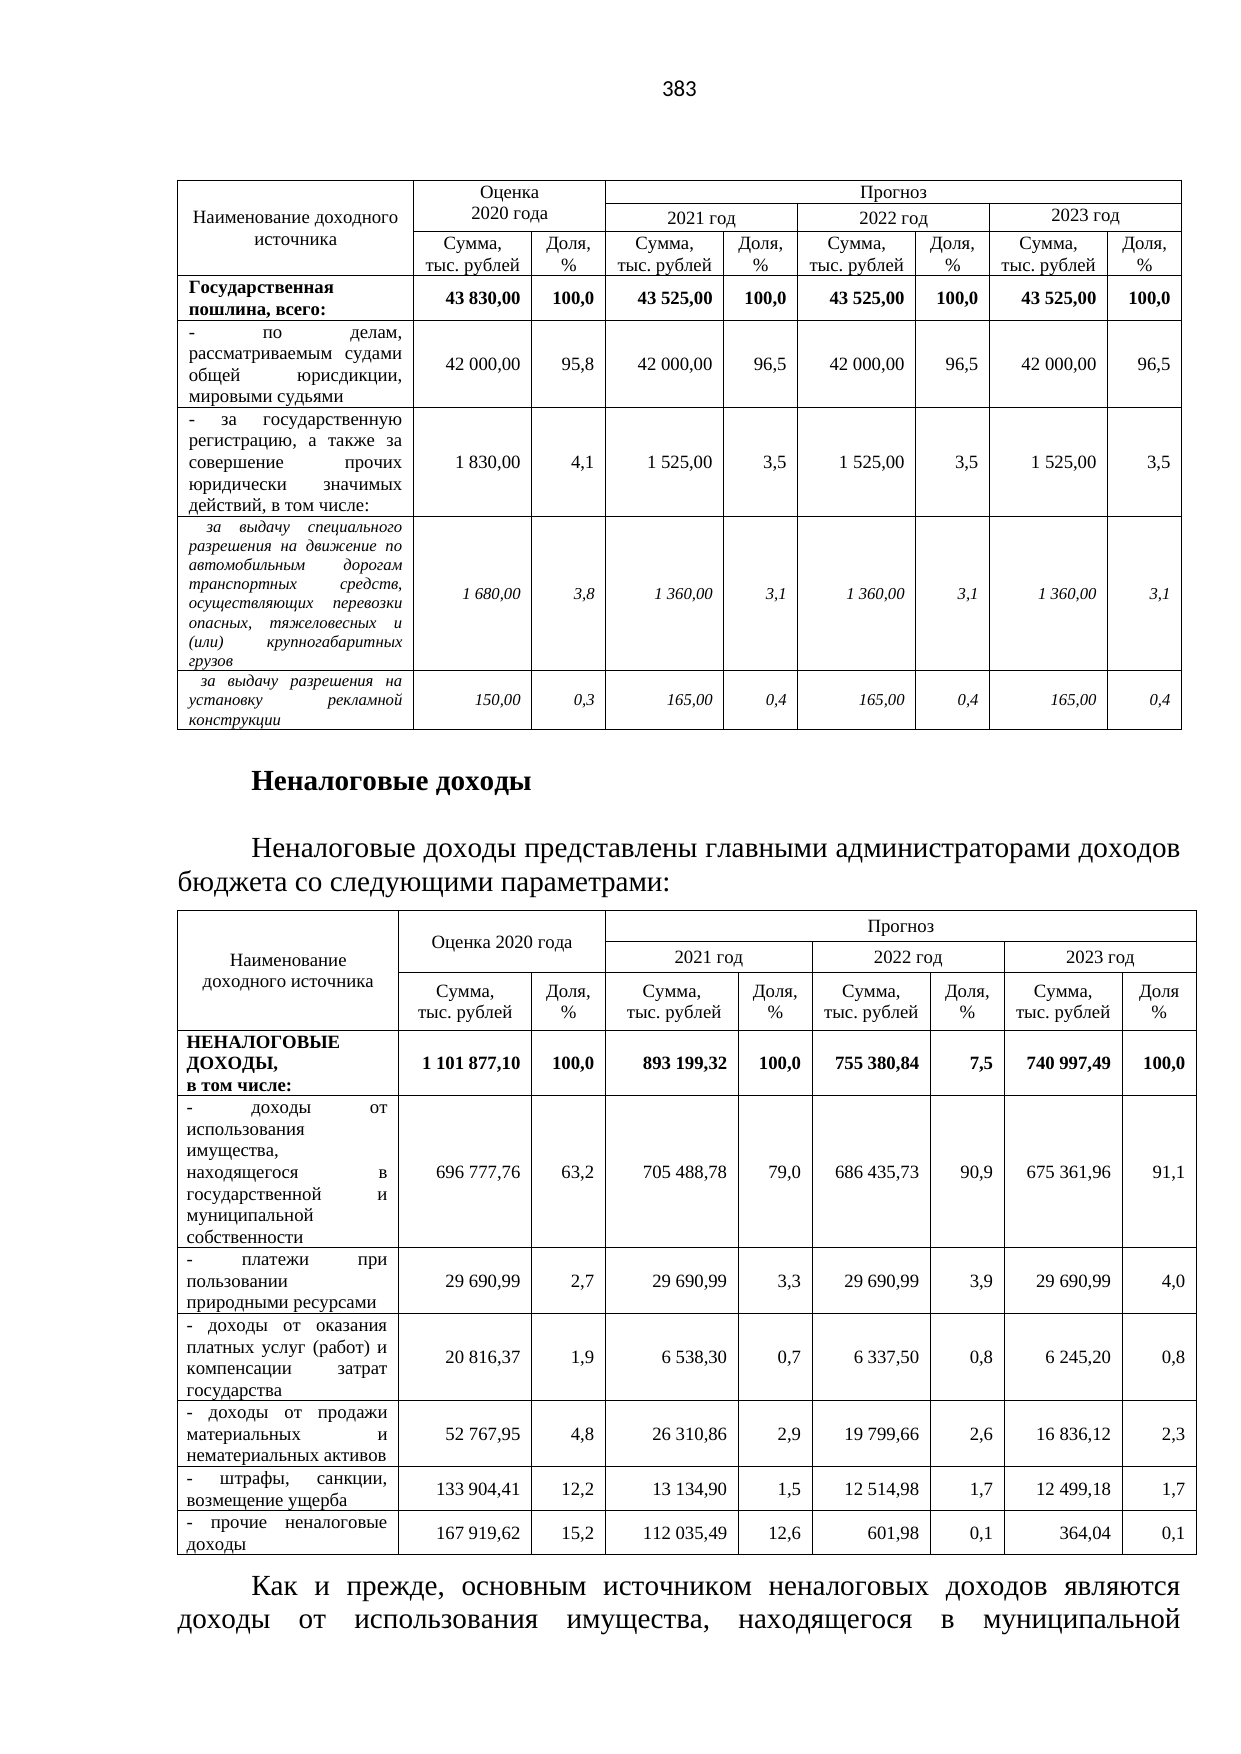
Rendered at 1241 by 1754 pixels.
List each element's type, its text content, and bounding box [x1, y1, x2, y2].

table_cell 1,9 [532, 1314, 605, 1400]
table_cell 16 836,12 [1005, 1401, 1122, 1466]
table_cell 96,5 [1108, 321, 1181, 407]
table_header Прогноз [606, 911, 1196, 941]
table_cell 696 777,76 [399, 1096, 531, 1247]
table_cell 2,7 [532, 1248, 605, 1313]
table_cell 0,4 [724, 671, 797, 728]
table_cell - доходы от продажи материальных и нематериальных активов [178, 1401, 398, 1466]
table_cell 26 310,86 [606, 1401, 738, 1466]
table_cell 90,9 [931, 1096, 1004, 1247]
table_cell 100,0 [724, 276, 797, 319]
table_cell 2,6 [931, 1401, 1004, 1466]
table_cell 0,1 [1123, 1511, 1196, 1554]
table_cell 52 767,95 [399, 1401, 531, 1466]
table_cell 1 830,00 [414, 408, 531, 516]
table_cell 755 380,84 [813, 1031, 930, 1095]
table_cell 2023 год [990, 204, 1181, 231]
table_cell 2021 год [606, 204, 797, 231]
table_cell Сумма, тыс. рублей [606, 232, 723, 275]
table_cell 29 690,99 [606, 1248, 738, 1313]
table_cell 13 134,90 [606, 1467, 738, 1510]
table_cell 2022 год [798, 204, 989, 231]
table_cell 1 680,00 [414, 517, 531, 670]
table_cell Доля, % [931, 973, 1004, 1029]
table_cell 112 035,49 [606, 1511, 738, 1554]
table_cell 3,5 [916, 408, 989, 516]
table_cell - за государственную регистрацию, а также за совершение прочих юридически значимых действий, в том числе: [178, 408, 413, 516]
table_header Наименование доходного источника [178, 181, 413, 275]
table_cell 3,1 [724, 517, 797, 670]
table_cell - платежи при пользовании природными ресурсами [178, 1248, 398, 1313]
table_cell Сумма, тыс. рублей [1005, 973, 1122, 1029]
table_cell 2023 год [1005, 942, 1196, 972]
table_cell 3,3 [739, 1248, 812, 1313]
table_cell 43 525,00 [990, 276, 1107, 319]
table_cell Доля % [1123, 973, 1196, 1029]
table_cell 165,00 [990, 671, 1107, 728]
table_cell Доля, % [916, 232, 989, 275]
table_cell 4,0 [1123, 1248, 1196, 1313]
table_cell 1 525,00 [798, 408, 915, 516]
table_cell 3,9 [931, 1248, 1004, 1313]
table_cell 165,00 [798, 671, 915, 728]
table_cell 686 435,73 [813, 1096, 930, 1247]
table_cell 0,8 [931, 1314, 1004, 1400]
table_cell 133 904,41 [399, 1467, 531, 1510]
table_cell 6 538,30 [606, 1314, 738, 1400]
table_cell 29 690,99 [813, 1248, 930, 1313]
table_cell 0,3 [532, 671, 605, 728]
table_cell 3,5 [724, 408, 797, 516]
table_cell 0,7 [739, 1314, 812, 1400]
table_cell Доля, % [724, 232, 797, 275]
table_cell 6 245,20 [1005, 1314, 1122, 1400]
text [177, 1568, 1181, 1635]
table_cell 42 000,00 [414, 321, 531, 407]
table_cell 364,04 [1005, 1511, 1122, 1554]
table_cell 2,9 [739, 1401, 812, 1466]
table_cell 2022 год [813, 942, 1004, 972]
table_header Наименование доходного источника [178, 911, 398, 1029]
table_cell Сумма, тыс. рублей [813, 973, 930, 1029]
table_cell 43 525,00 [798, 276, 915, 319]
table_cell 15,2 [532, 1511, 605, 1554]
table_cell Сумма, тыс. рублей [606, 973, 738, 1029]
table_cell 1 525,00 [606, 408, 723, 516]
table_cell Сумма, тыс. рублей [414, 232, 531, 275]
table_cell 3,1 [1108, 517, 1181, 670]
table_cell 100,0 [532, 276, 605, 319]
table_cell 601,98 [813, 1511, 930, 1554]
table_cell 3,5 [1108, 408, 1181, 516]
table_cell 740 997,49 [1005, 1031, 1122, 1095]
table_cell - штрафы, санкции, возмещение ущерба [178, 1467, 398, 1510]
table_cell Доля, % [1108, 232, 1181, 275]
table_cell Доля, % [532, 232, 605, 275]
table_cell 63,2 [532, 1096, 605, 1247]
table_cell Сумма, тыс. рублей [399, 973, 531, 1029]
table_cell 1 360,00 [990, 517, 1107, 670]
table_cell 1,5 [739, 1467, 812, 1510]
table_cell 20 816,37 [399, 1314, 531, 1400]
table_cell 79,0 [739, 1096, 812, 1247]
table_cell 100,0 [739, 1031, 812, 1095]
table_cell 0,4 [916, 671, 989, 728]
table_cell 1 525,00 [990, 408, 1107, 516]
table_cell 95,8 [532, 321, 605, 407]
table_cell Сумма, тыс. рублей [990, 232, 1107, 275]
table_cell 2021 год [606, 942, 812, 972]
table_cell 12,6 [739, 1511, 812, 1554]
table_cell 43 525,00 [606, 276, 723, 319]
table_cell 42 000,00 [606, 321, 723, 407]
table_cell - по делам, рассматриваемым судами общей юрисдикции, мировыми судьями [178, 321, 413, 407]
table_cell 3,8 [532, 517, 605, 670]
table_cell 12 499,18 [1005, 1467, 1122, 1510]
table_cell 4,8 [532, 1401, 605, 1466]
table_cell за выдачу разрешения на установку рекламной конструкции [178, 671, 413, 728]
table_cell 893 199,32 [606, 1031, 738, 1095]
table_cell 91,1 [1123, 1096, 1196, 1247]
table_header Оценка 2020 года [414, 181, 605, 231]
table_cell - прочие неналоговые доходы [178, 1511, 398, 1554]
table_cell Сумма, тыс. рублей [798, 232, 915, 275]
table_cell 96,5 [724, 321, 797, 407]
table_cell 1 101 877,10 [399, 1031, 531, 1095]
table_cell 3,1 [916, 517, 989, 670]
text Неналоговые доходы [177, 763, 1181, 797]
table_cell 675 361,96 [1005, 1096, 1122, 1247]
table_cell - доходы от оказания платных услуг (работ) и компенсации затрат государства [178, 1314, 398, 1400]
table_cell 150,00 [414, 671, 531, 728]
table_cell 7,5 [931, 1031, 1004, 1095]
table_cell 100,0 [1108, 276, 1181, 319]
table_cell 0,1 [931, 1511, 1004, 1554]
table_cell 2,3 [1123, 1401, 1196, 1466]
table_cell НЕНАЛОГОВЫЕ ДОХОДЫ, в том числе: [178, 1031, 398, 1095]
table_cell Доля, % [532, 973, 605, 1029]
text Неналоговые доходы представлены главными администраторами доходов бюджета со следующими параметрами: [177, 830, 1181, 897]
table_cell 1 360,00 [798, 517, 915, 670]
table_cell 4,1 [532, 408, 605, 516]
table_cell 0,4 [1108, 671, 1181, 728]
table_cell 167 919,62 [399, 1511, 531, 1554]
table_cell - доходы от использования имущества, находящегося в государственной и муниципальной собственности [178, 1096, 398, 1247]
table_cell 42 000,00 [798, 321, 915, 407]
table_cell 1,7 [1123, 1467, 1196, 1510]
table_cell 29 690,99 [399, 1248, 531, 1313]
table_cell Доля, % [739, 973, 812, 1029]
table_cell за выдачу специального разрешения на движение по автомобильным дорогам транспортных средств, осуществляющих перевозки опасных, тяжеловесных и (или) крупногабаритных грузов [178, 517, 413, 670]
table_cell 1 360,00 [606, 517, 723, 670]
table_cell 705 488,78 [606, 1096, 738, 1247]
table_cell 96,5 [916, 321, 989, 407]
table_cell Государственная пошлина, всего: [178, 276, 413, 319]
table_cell 42 000,00 [990, 321, 1107, 407]
table_header Прогноз [606, 181, 1181, 203]
table_cell 12 514,98 [813, 1467, 930, 1510]
table_cell 19 799,66 [813, 1401, 930, 1466]
table_cell 100,0 [532, 1031, 605, 1095]
table_cell 12,2 [532, 1467, 605, 1510]
table_header Оценка 2020 года [399, 911, 605, 972]
table_cell 165,00 [606, 671, 723, 728]
table_cell 43 830,00 [414, 276, 531, 319]
table_cell 100,0 [916, 276, 989, 319]
table_cell 1,7 [931, 1467, 1004, 1510]
table_cell 29 690,99 [1005, 1248, 1122, 1313]
table_cell 100,0 [1123, 1031, 1196, 1095]
table_cell 6 337,50 [813, 1314, 930, 1400]
table_cell 0,8 [1123, 1314, 1196, 1400]
